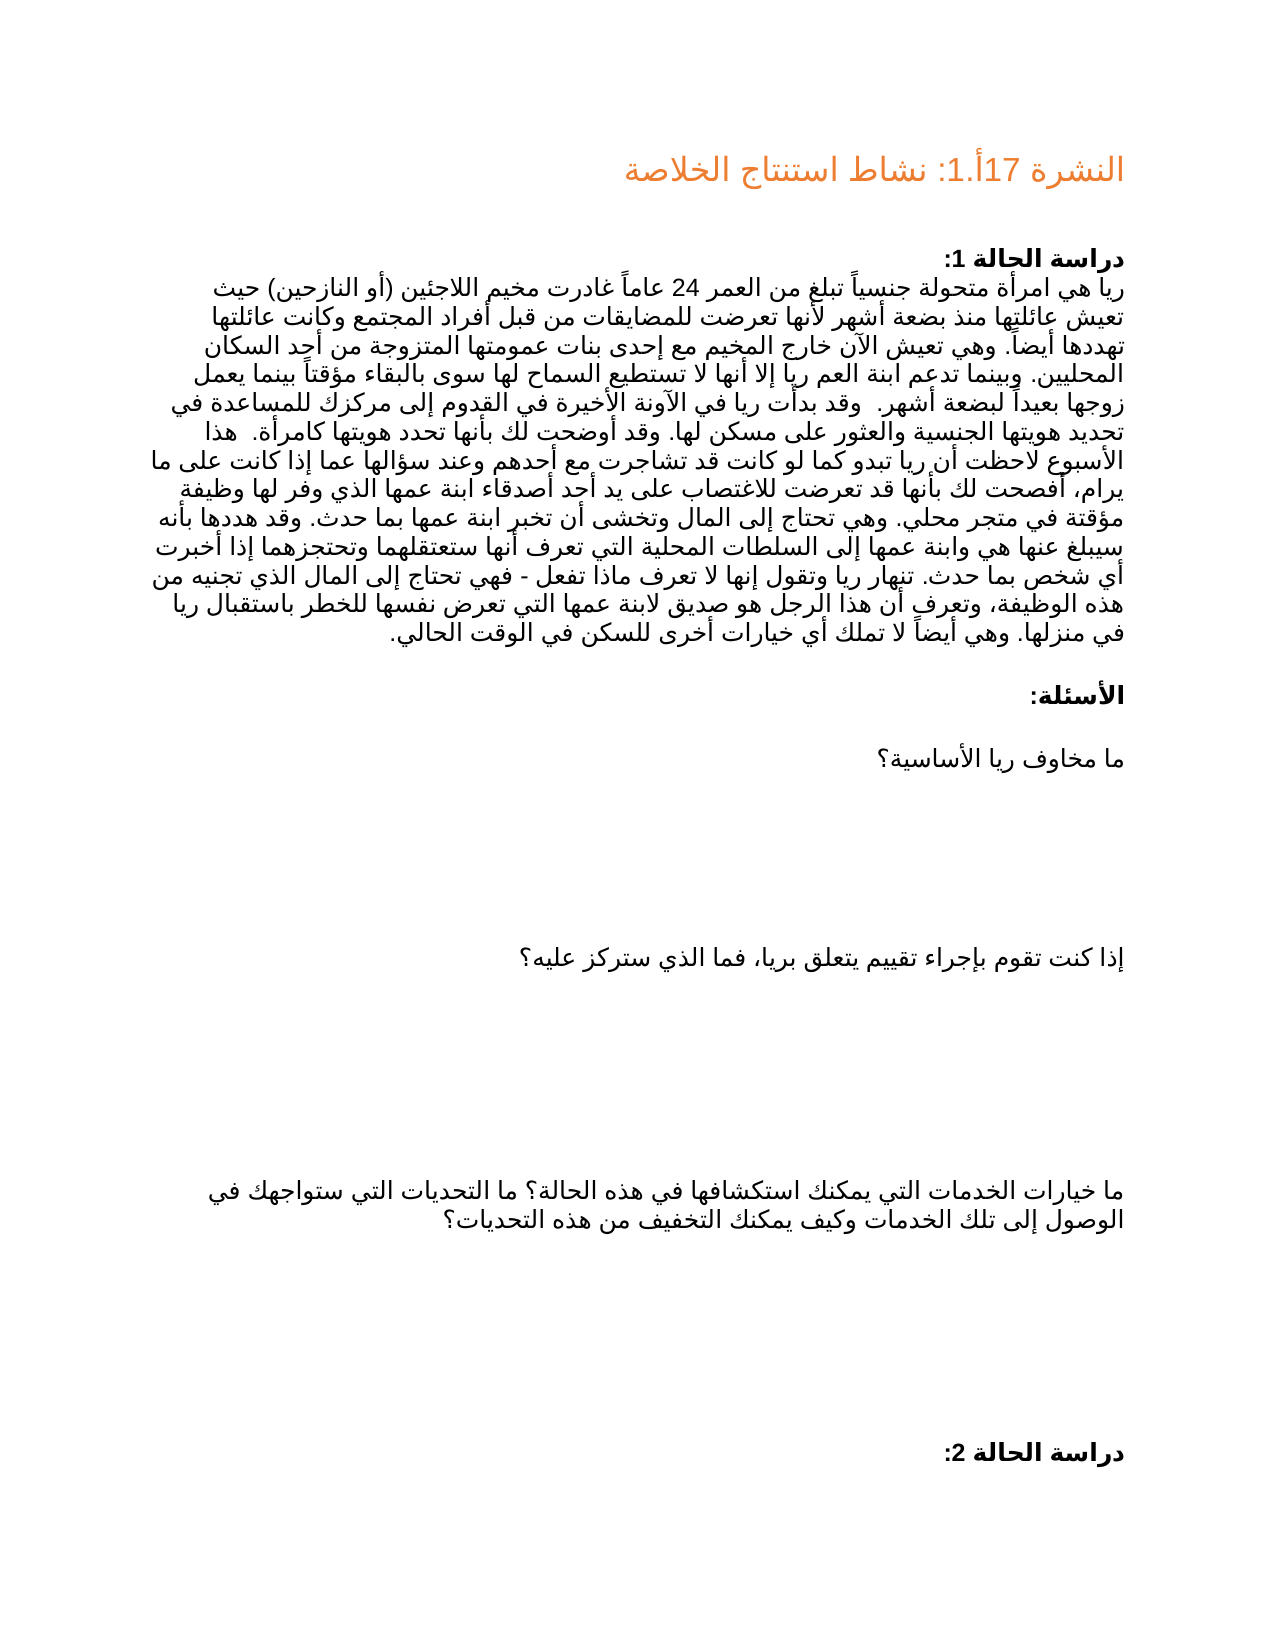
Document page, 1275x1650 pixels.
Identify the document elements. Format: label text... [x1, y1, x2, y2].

text ما مخاوف ريا الأساسية؟ [150, 744, 1125, 773]
text ما خيارات الخدمات التي يمكنك استكشافها في هذه الحالة؟ ما التحديات التي ستواجهك في الوصول إلى تلك الخدمات وكيف يمكنك التخفيف من هذه التحديات؟ [150, 1176, 1125, 1233]
text دراسة الحالة 2: [150, 1438, 1125, 1467]
text ريا هي امرأة متحولة جنسياً تبلغ من العمر 24 عاماً غادرت مخيم اللاجئين (أو النازحين) حيث تعيش عائلتها منذ بضعة أشهر لأنها تعرضت للمضايقات من قبل أفراد المجتمع وكانت عائلتها تهددها أيضاً. وهي تعيش الآن خارج المخيم مع إحدى بنات عمومتها المتزوجة من أحد السكان المحليين. وبينما تدعم ابنة العم ريا إلا أنها لا تستطيع السماح لها سوى بالبقاء مؤقتاً بينما يعمل زوجها بعيداً لبضعة أشهر. وقد بدأت ريا في الآونة الأخيرة في القدوم إلى مركزك للمساعدة في تحديد هويتها الجنسية والعثور على مسكن لها. وقد أوضحت لك بأنها تحدد هويتها كامرأة. هذا الأسبوع لاحظت أن ريا تبدو كما لو كانت قد تشاجرت مع أحدهم وعند سؤالها عما إذا كانت على ما يرام، أفصحت لك بأنها قد تعرضت للاغتصاب على يد أحد أصدقاء ابنة عمها الذي وفر لها وظيفة مؤقتة في متجر محلي. وهي تحتاج إلى المال وتخشى أن تخبر ابنة عمها بما حدث. وقد هددها بأنه سيبلغ عنها هي وابنة عمها إلى السلطات المحلية التي تعرف أنها ستعتقلهما وتحتجزهما إذا أخبرت أي شخص بما حدث. تنهار ريا وتقول إنها لا تعرف ماذا تفعل - فهي تحتاج إلى المال الذي تجنيه من هذه الوظيفة، وتعرف أن هذا الرجل هو صديق لابنة عمها التي تعرض نفسها للخطر باستقبال ريا في منزلها. وهي أيضاً لا تملك أي خيارات أخرى للسكن في الوقت الحالي. [150, 273, 1125, 647]
text دراسة الحالة 1: [150, 244, 1125, 273]
text إذا كنت تقوم بإجراء تقييم يتعلق بريا، فما الذي ستركز عليه؟ [150, 943, 1125, 972]
text النشرة 17أ.1: نشاط استنتاج الخلاصة [150, 150, 1125, 188]
text الأسئلة: [150, 681, 1125, 710]
